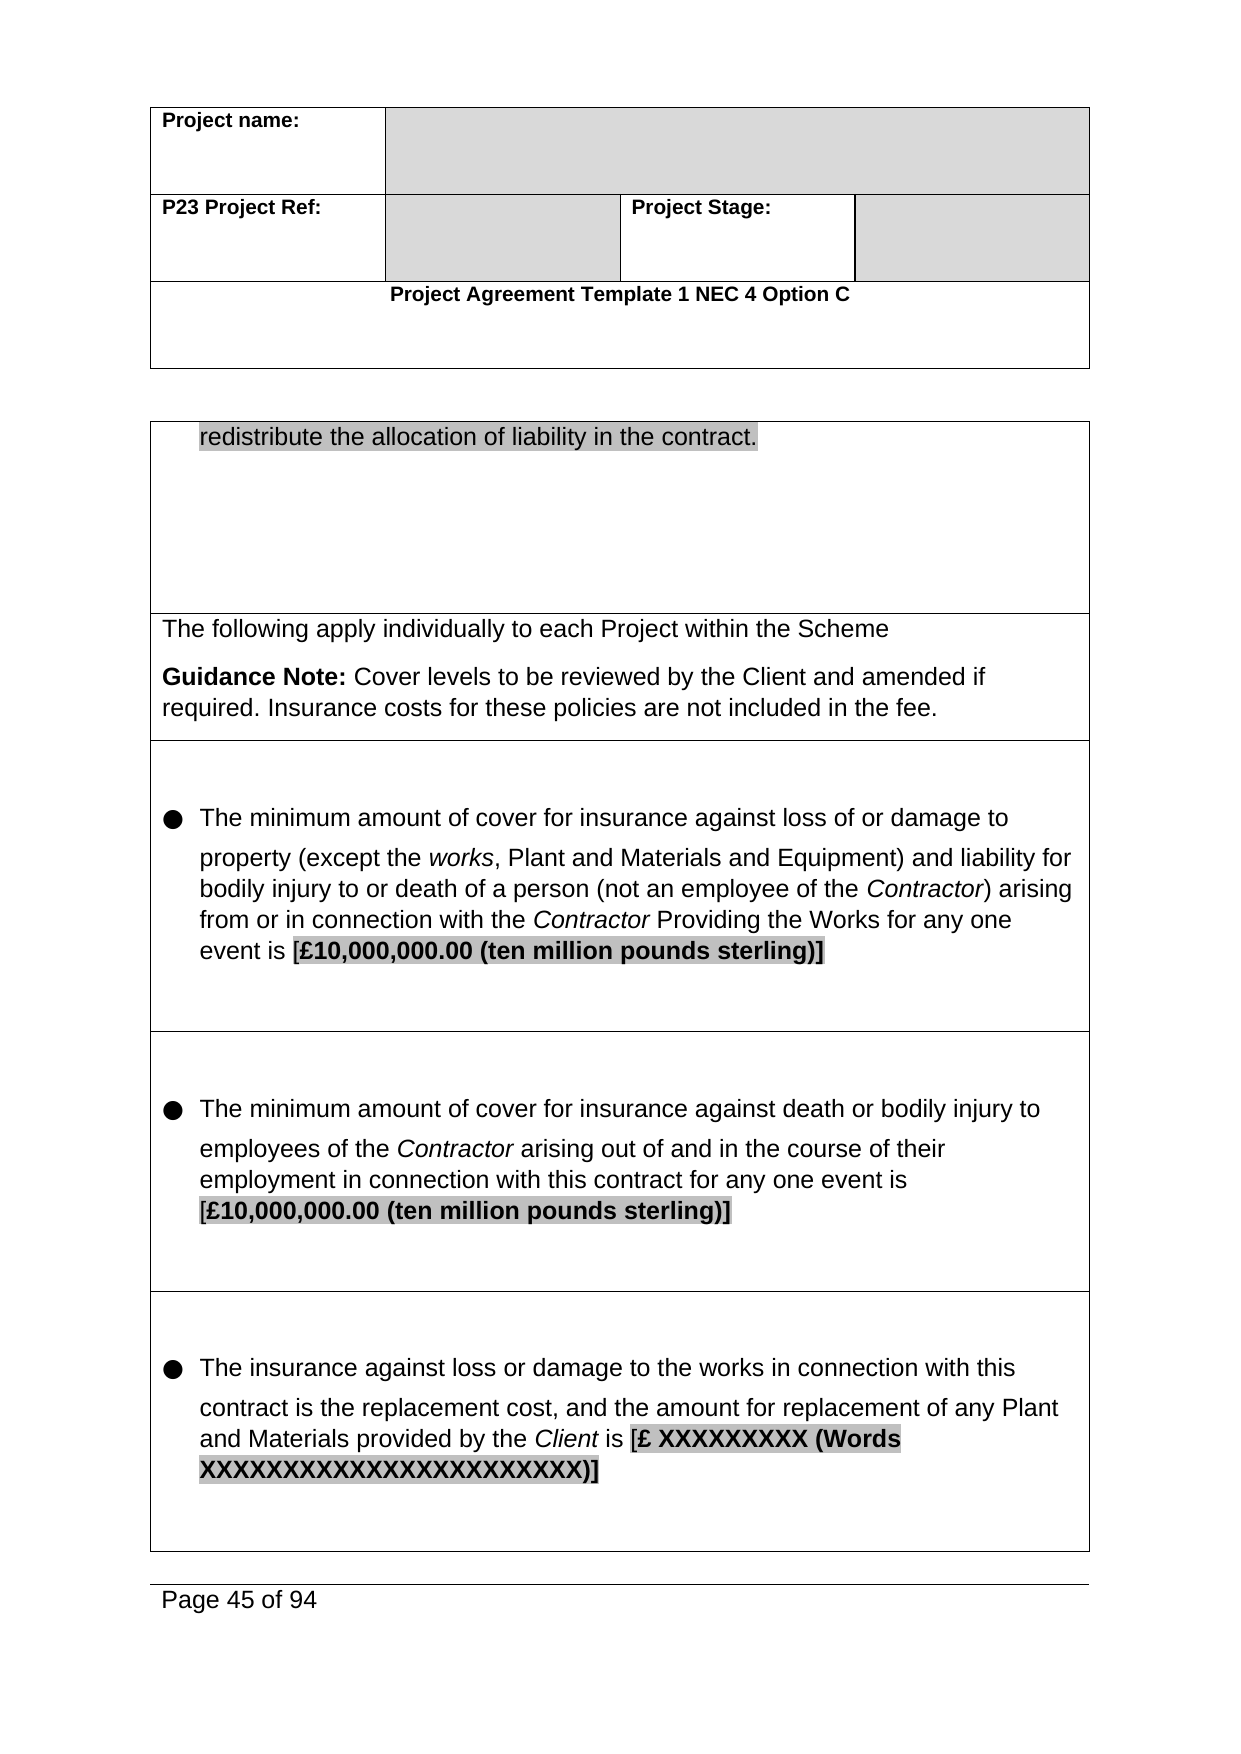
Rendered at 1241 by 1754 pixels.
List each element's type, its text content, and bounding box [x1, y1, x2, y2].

table_cell The following apply individually to each Project within the Scheme Guidance Note: Cover levels to be reviewed by the Client and amended if required. Insurance costs for these policies are not included in the fee. [151, 614, 1089, 740]
table_cell The minimum amount of cover for insurance against death or bodily injury to employees of the Contractor arising out of and in the course of their employment in connection with this contract for any one event is [£10,000,000.00 (ten million pounds sterling)] [151, 1032, 1089, 1291]
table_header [151, 422, 1089, 613]
table_cell The minimum amount of cover for insurance against loss of or damage to property (except the works, Plant and Materials and Equipment) and liability for bodily injury to or death of a person (not an employee of the Contractor) arising from or in connection with the Contractor Providing the Works for any one event is [£10,000,000.00 (ten million pounds sterling)] [151, 741, 1089, 1031]
table_cell The insurance against loss or damage to the works in connection with this contract is the replacement cost, and the amount for replacement of any Plant and Materials provided by the Client is [£ XXXXXXXXX (Words XXXXXXXXXXXXXXXXXXXXXXX)] [151, 1292, 1089, 1551]
